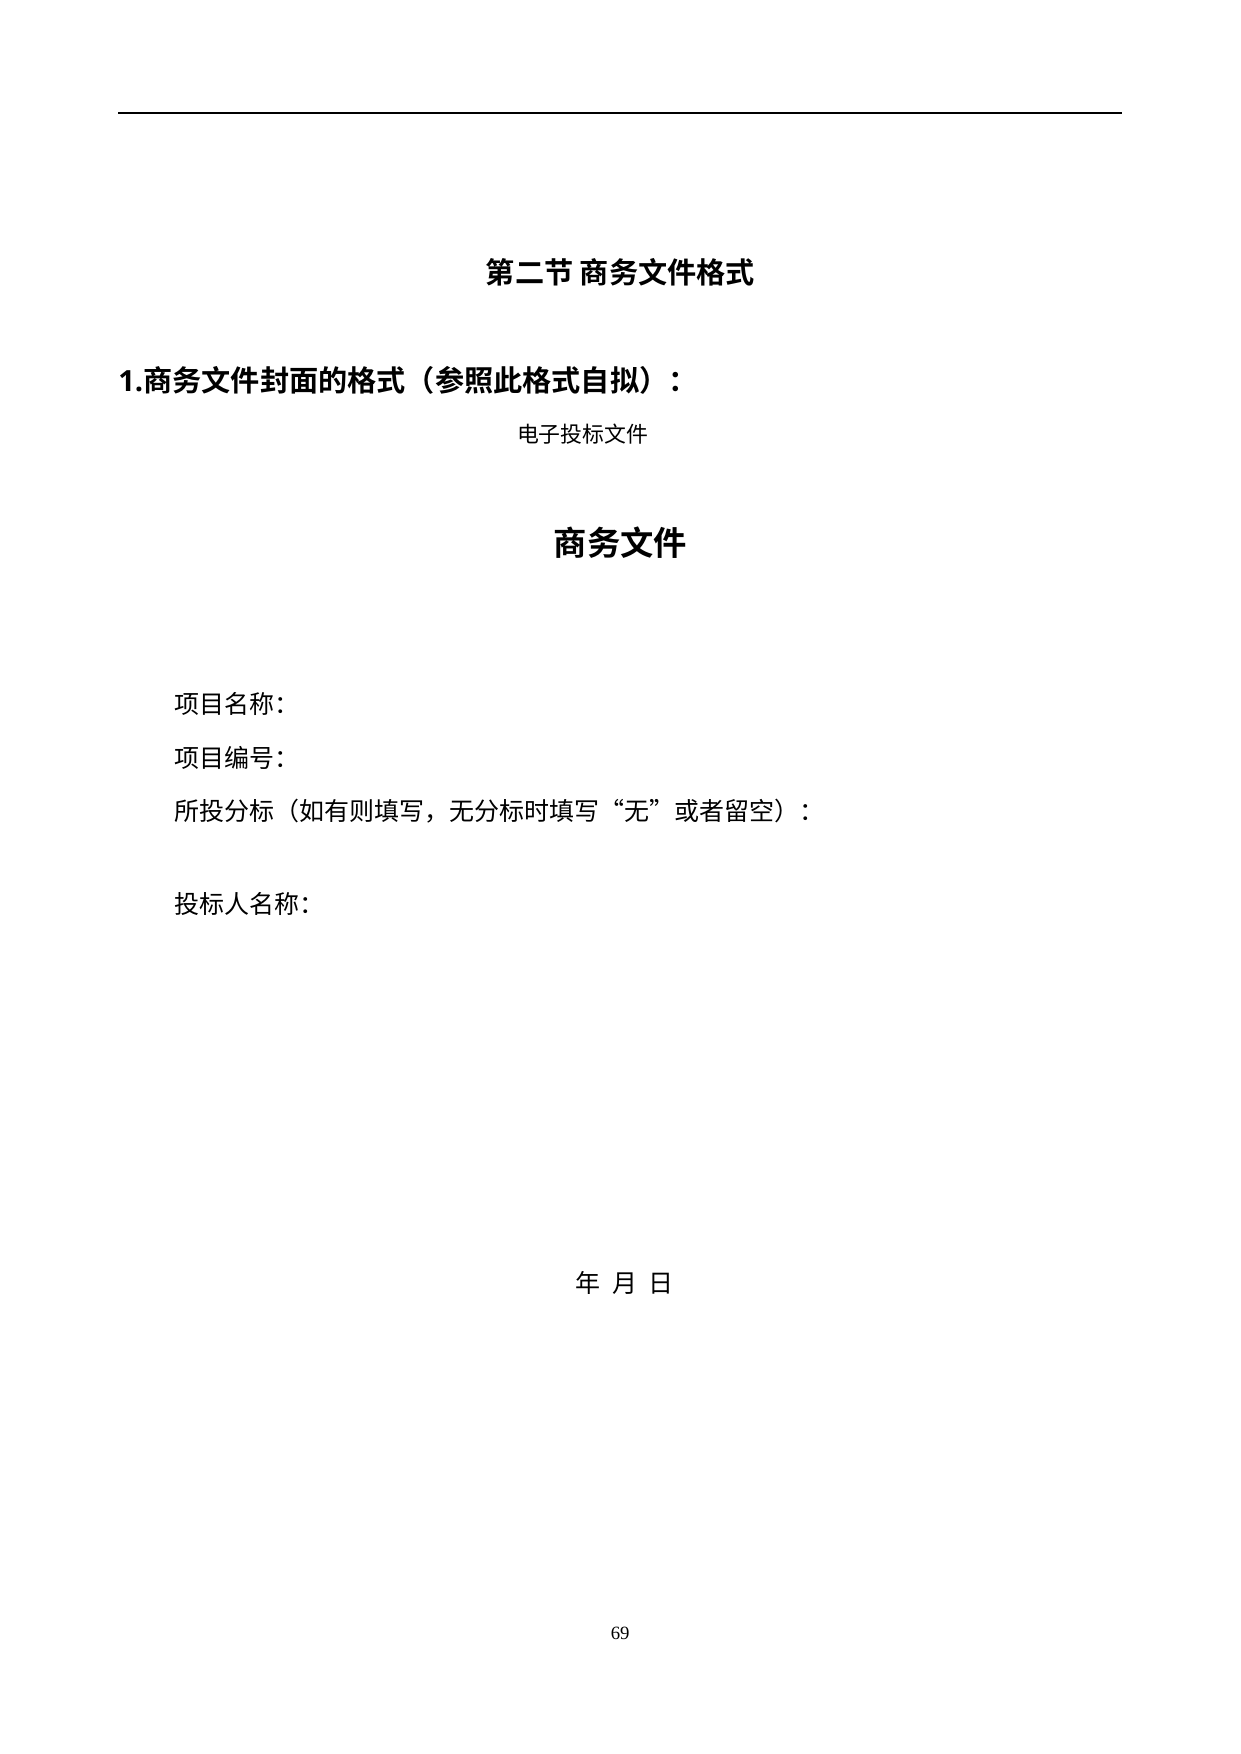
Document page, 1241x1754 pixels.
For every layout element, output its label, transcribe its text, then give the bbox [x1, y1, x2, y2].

text 电子投标文件 [118, 417, 1122, 449]
text 年 月 日 [118, 1264, 1122, 1300]
text 所投分标（如有则填写，无分标时填写“无”或者留空）： [118, 792, 1122, 828]
text 项目名称： [118, 685, 1122, 721]
text 商务文件 [118, 517, 1122, 565]
text 第二节 商务文件格式 [118, 250, 1122, 292]
text 1.商务文件封面的格式（参照此格式自拟）： [118, 357, 1122, 400]
text 投标人名称： [118, 884, 1122, 921]
text 项目编号： [118, 738, 1122, 775]
